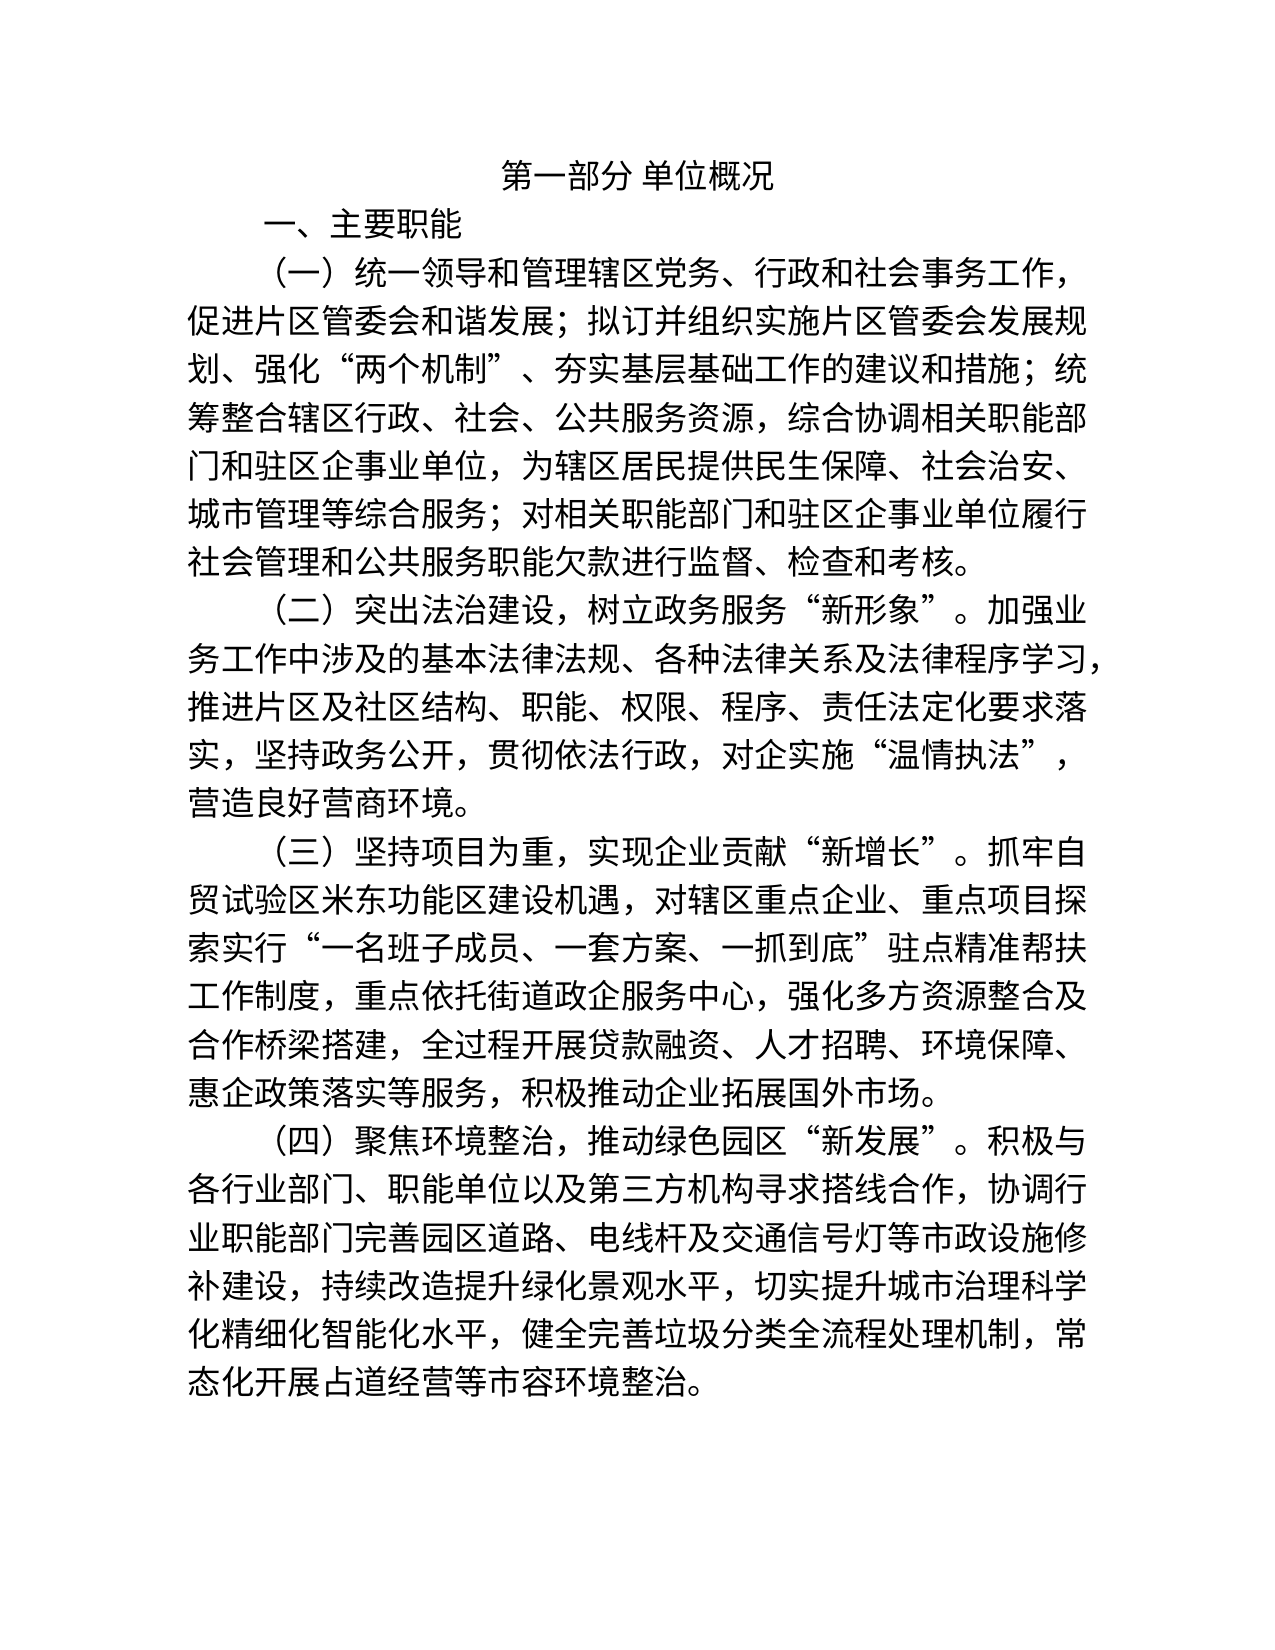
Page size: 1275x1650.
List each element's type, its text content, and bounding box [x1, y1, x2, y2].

text （三）坚持项目为重，实现企业贡献“新增长”。抓牢自贸试验区米东功能区建设机遇，对辖区重点企业、重点项目探索实行“一名班子成员、一套方案、一抓到底”驻点精准帮扶工作制度，重点依托街道政企服务中心，强化多方资源整合及合作桥梁搭建，全过程开展贷款融资、人才招聘、环境保障、惠企政策落实等服务，积极推动企业拓展国外市场。 [187, 825, 1087, 1115]
text （四）聚焦环境整治，推动绿色园区“新发展”。积极与各行业部门、职能单位以及第三方机构寻求搭线合作，协调行业职能部门完善园区道路、电线杆及交通信号灯等市政设施修补建设，持续改造提升绿化景观水平，切实提升城市治理科学化精细化智能化水平，健全完善垃圾分类全流程处理机制，常态化开展占道经营等市容环境整治。 [187, 1115, 1087, 1404]
text （二）突出法治建设，树立政务服务“新形象”。加强业务工作中涉及的基本法律法规、各种法律关系及法律程序学习，推进片区及社区结构、职能、权限、程序、责任法定化要求落实，坚持政务公开，贯彻依法行政，对企实施“温情执法”，营造良好营商环境。 [187, 584, 1087, 825]
text （一）统一领导和管理辖区党务、行政和社会事务工作，促进片区管委会和谐发展；拟订并组织实施片区管委会发展规划、强化“两个机制”、夯实基层基础工作的建议和措施；统筹整合辖区行政、社会、公共服务资源，综合协调相关职能部门和驻区企事业单位，为辖区居民提供民生保障、社会治安、城市管理等综合服务；对相关职能部门和驻区企事业单位履行社会管理和公共服务职能欠款进行监督、检查和考核。 [187, 247, 1087, 584]
text 第一部分 单位概况 [187, 150, 1087, 198]
text 一、主要职能 [187, 198, 1087, 247]
